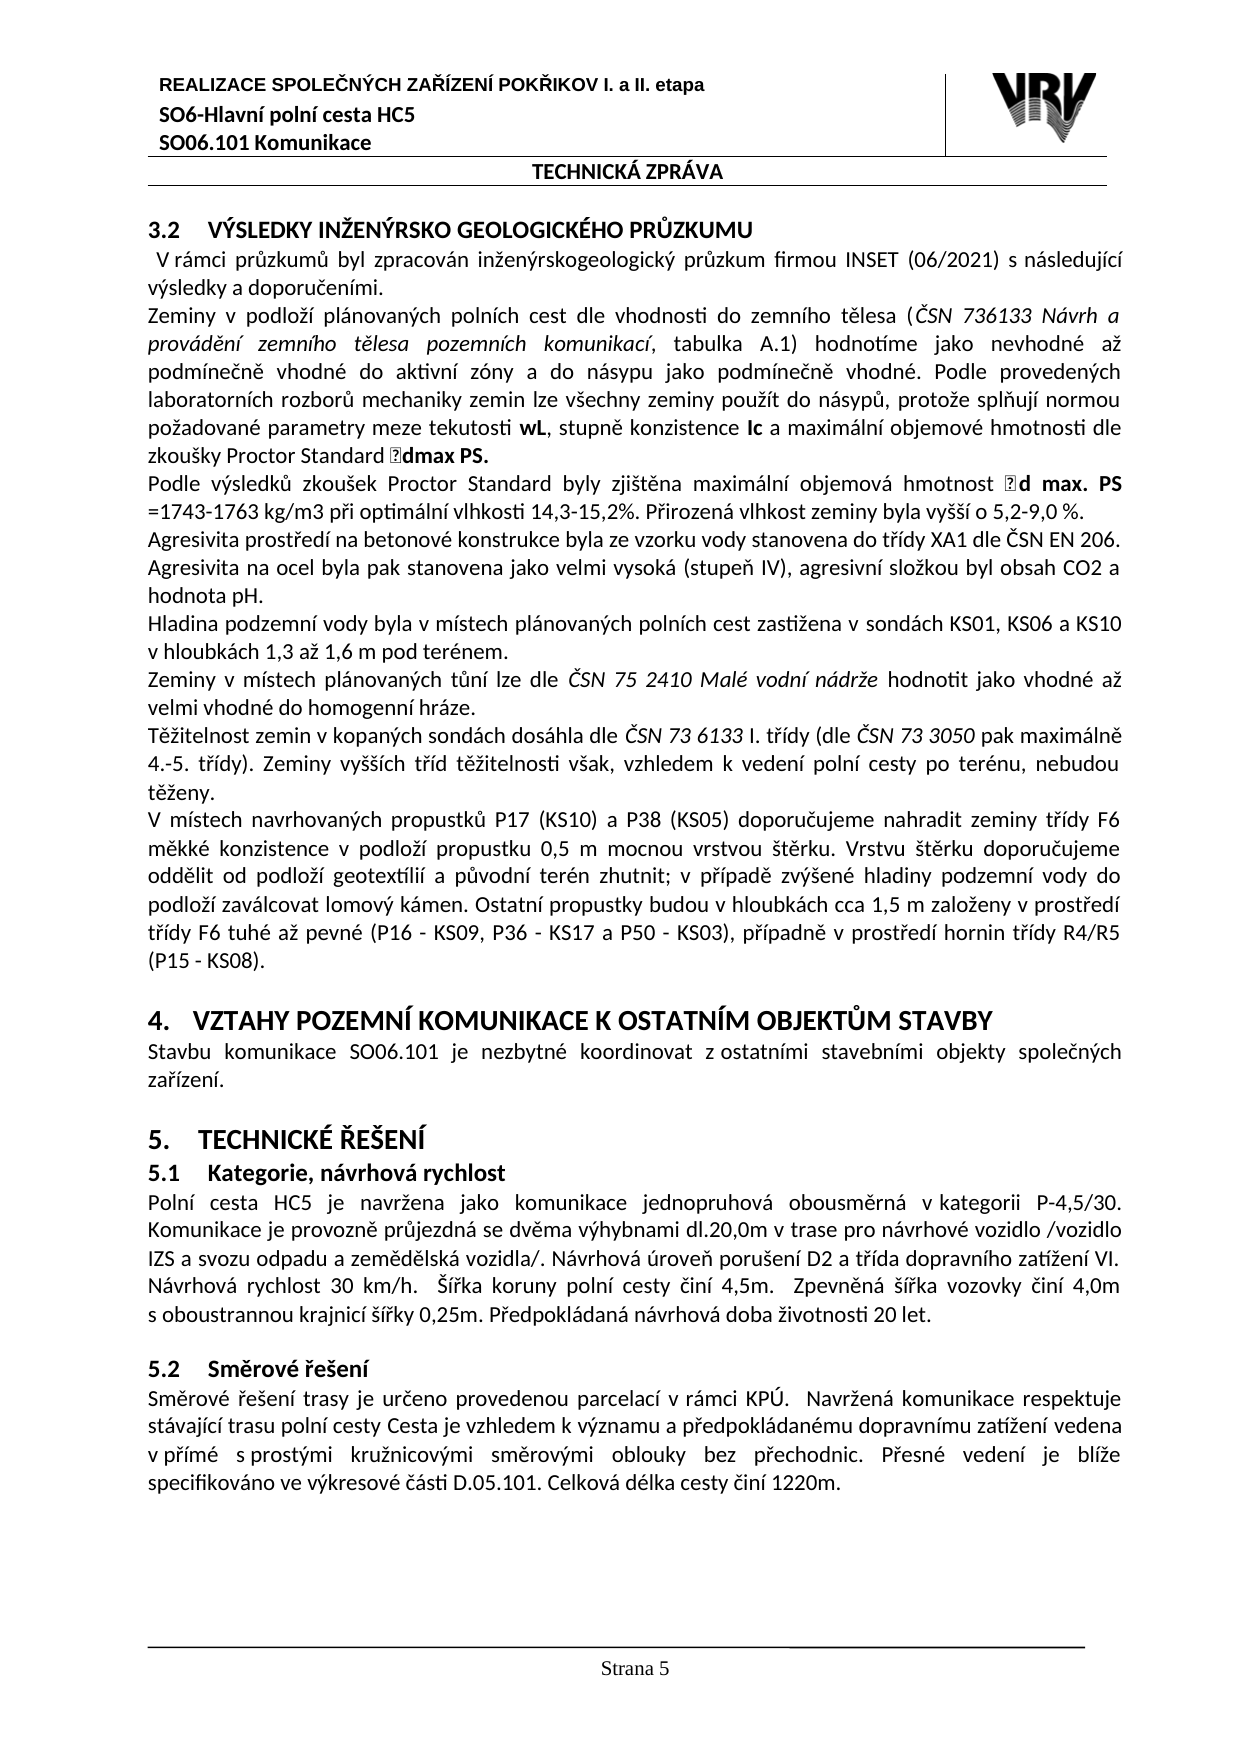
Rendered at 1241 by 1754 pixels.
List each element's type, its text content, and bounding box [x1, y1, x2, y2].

text V rámci průzkumů byl zpracován inženýrskogeologický průzkum firmou INSET (06/2021) s následující výsledky a doporučeními. [148, 245, 1122, 301]
subtitle VZTAHY POZEMNÍ KOMUNIKACE K OSTATNÍM OBJEKTŮM STAVBY [148, 1002, 1122, 1037]
text Směrové řešení trasy je určeno provedenou parcelací v rámci KPÚ. Navržená komunikace respektuje stávající trasu polní cesty Cesta je vzhledem k významu a předpokládanému dopravnímu zatížení vedena v přímé s prostými kružnicovými směrovými oblouky bez přechodnic. Přesné vedení je blíže specifikováno ve výkresové části D.05.101. Celková délka cesty činí 1220m. [148, 1384, 1122, 1496]
text Polní cesta HC5 je navržena jako komunikace jednopruhová obousměrná v kategorii P-4,5/30. Komunikace je provozně průjezdná se dvěma výhybnami dl.20,0m v trase pro návrhové vozidlo /vozidlo IZS a svozu odpadu a zemědělská vozidla/. Návrhová úroveň porušení D2 a třída dopravního zatížení VI. Návrhová rychlost 30 km/h. Šířka koruny polní cesty činí 4,5m. Zpevněná šířka vozovky činí 4,0m s oboustrannou krajnicí šířky 0,25m. Předpokládaná návrhová doba životnosti 20 let. [148, 1188, 1122, 1328]
text V místech navrhovaných propustků P17 (KS10) a P38 (KS05) doporučujeme nahradit zeminy třídy F6 měkké konzistence v podloží propustku 0,5 m mocnou vrstvou štěrku. Vrstvu štěrku doporučujeme oddělit od podloží geotextílií a původní terén zhutnit; v případě zvýšené hladiny podzemní vody do podloží zaválcovat lomový kámen. Ostatní propustky budou v hloubkách cca 1,5 m založeny v prostředí třídy F6 tuhé až pevné (P16 - KS09, P36 - KS17 a P50 - KS03), případně v prostředí hornin třídy R4/R5 (P15 - KS08). [148, 806, 1122, 974]
text Zeminy v podloží plánovaných polních cest dle vhodnosti do zemního tělesa (ČSN 736133 Návrh a provádění zemního tělesa pozemních komunikací, tabulka A.1) hodnotíme jako nevhodné až podmínečně vhodné do aktivní zóny a do násypu jako podmínečně vhodné. Podle provedených laboratorních rozborů mechaniky zemin lze všechny zeminy použít do násypů, protože splňují normou požadované parametry meze tekutosti wL, stupně konzistence Ic a maximální objemové hmotnosti dle zkoušky Proctor Standard dmax PS. [148, 301, 1122, 469]
subtitle TECHNICKÉ ŘEŠENÍ [148, 1121, 1122, 1157]
subtitle Směrové řešení [148, 1353, 1122, 1384]
text Hladina podzemní vody byla v místech plánovaných polních cest zastižena v sondách KS01, KS06 a KS10 v hloubkách 1,3 až 1,6 m pod terénem. [148, 609, 1122, 666]
subtitle VÝSLEDKY INŽENÝRSKO GEOLOGICKÉHO PRŮZKUMU [148, 215, 1122, 245]
text Zeminy v místech plánovaných tůní lze dle ČSN 75 2410 Malé vodní nádrže hodnotit jako vhodné až velmi vhodné do homogenní hráze. [148, 666, 1122, 722]
picture [992, 73, 1097, 143]
text Stavbu komunikace SO06.101 je nezbytné koordinovat z ostatními stavebními objekty společných zařízení. [148, 1037, 1122, 1093]
subtitle Kategorie, návrhová rychlost [148, 1157, 1122, 1188]
text Těžitelnost zemin v kopaných sondách dosáhla dle ČSN 73 6133 I. třídy (dle ČSN 73 3050 pak maximálně 4.-5. třídy). Zeminy vyšších tříd těžitelnosti však, vzhledem k vedení polní cesty po terénu, nebudou těženy. [148, 722, 1122, 806]
text Agresivita prostředí na betonové konstrukce byla ze vzorku vody stanovena do třídy XA1 dle ČSN EN 206. Agresivita na ocel byla pak stanovena jako velmi vysoká (stupeň IV), agresivní složkou byl obsah CO2 a hodnota pH. [148, 525, 1122, 609]
text Podle výsledků zkoušek Proctor Standard byly zjištěna maximální objemová hmotnost d max. PS =1743-1763 kg/m3 při optimální vlhkosti 14,3-15,2%. Přirozená vlhkost zeminy byla vyšší o 5,2-9,0 %. [148, 469, 1122, 525]
